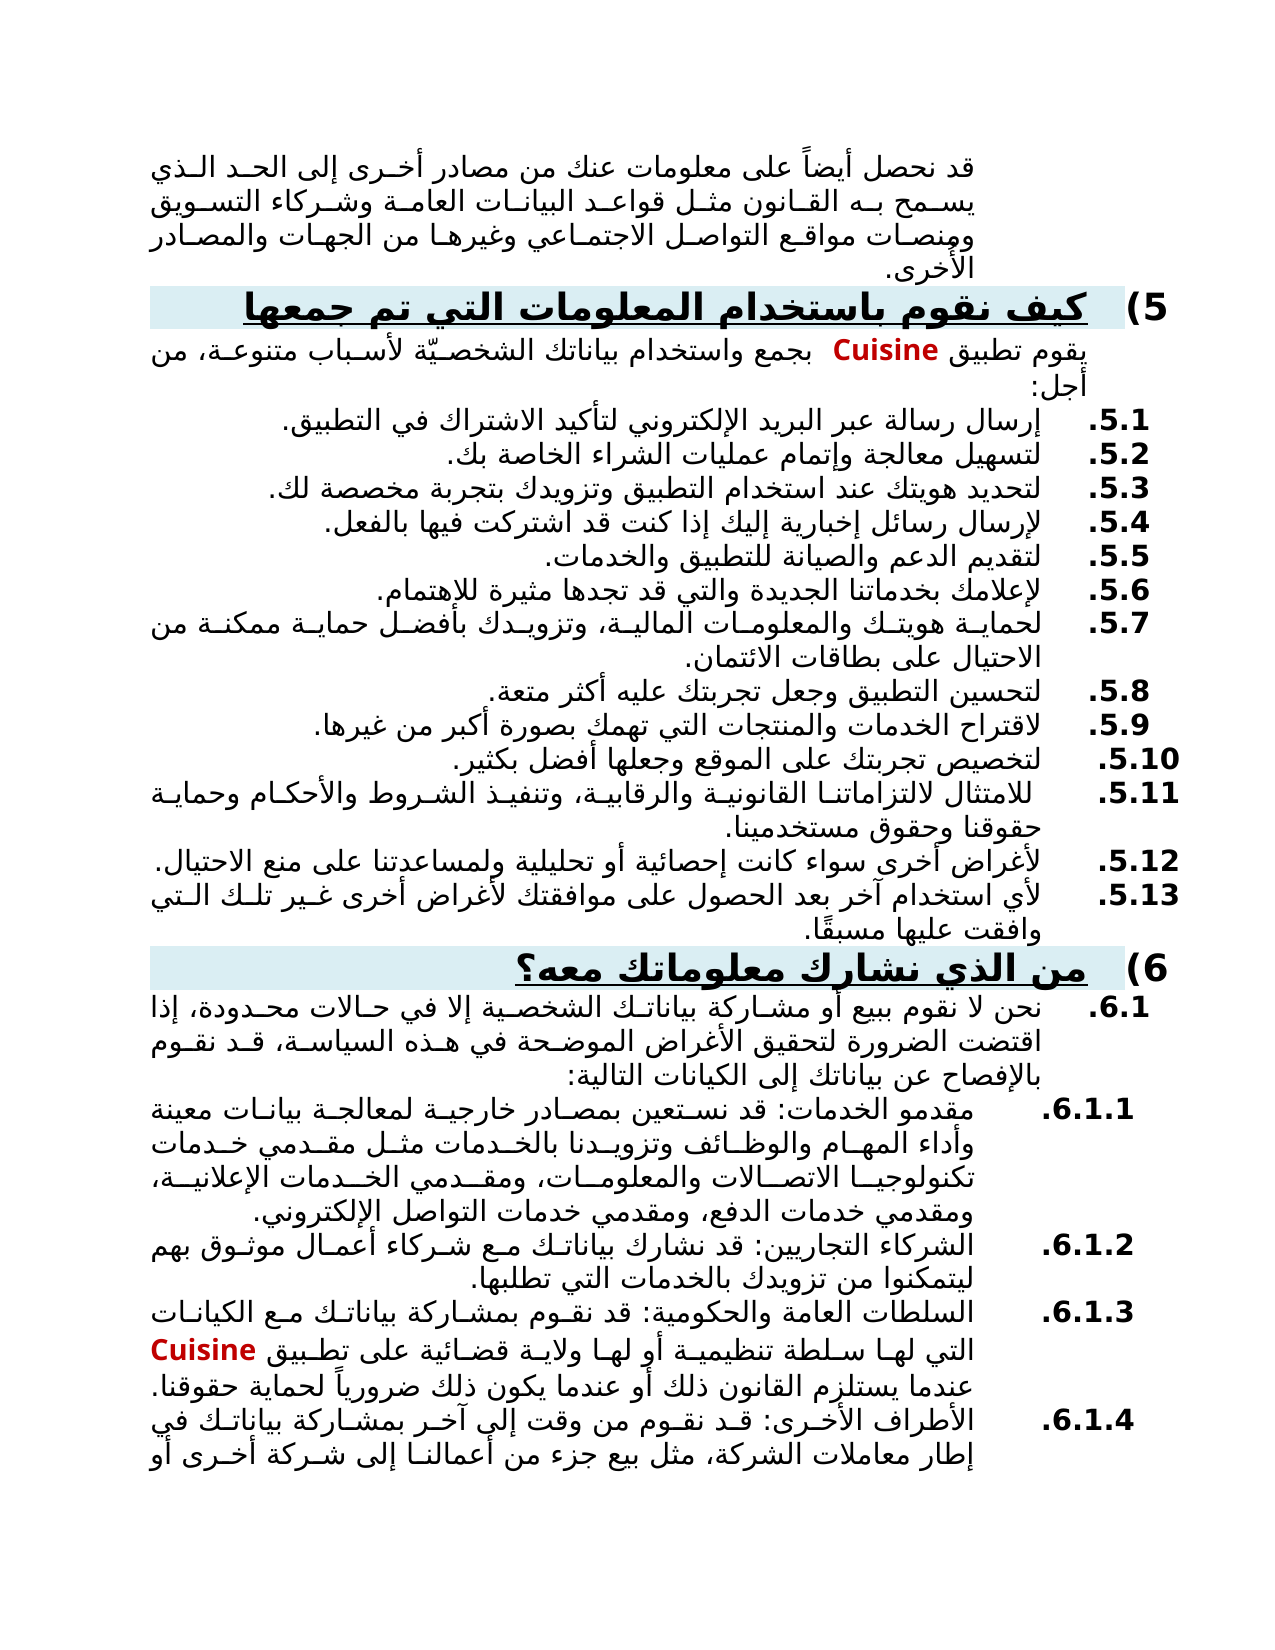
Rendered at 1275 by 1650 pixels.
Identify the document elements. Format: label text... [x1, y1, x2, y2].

list لتحديد هويتك عند استخدام التطبيق وتزويدك بتجربة مخصصة لك. [150, 471, 1087, 505]
list للامتثال لالتزاماتنا القانونية والرقابية، وتنفيذ الشروط والأحكام وحماية حقوقنا وحقوق مستخدمينا. [150, 777, 1097, 844]
list السلطات العامة والحكومية: قد نقوم بمشاركة بياناتك مع الكيانات التي لها سلطة تنظيمية أو لها ولاية قضائية على تطبيق Cuisine عندما يستلزم القانون ذلك أو عندما يكون ذلك ضرورياً لحماية حقوقنا. [150, 1296, 1041, 1403]
list يقوم تطبيق Cuisine بجمع واستخدام بياناتك الشخصيّة لأسباب متنوعة، من أجل: [150, 329, 1087, 403]
list قد نحصل أيضاً على معلومات عنك من مصادر أخرى إلى الحد الذي يسمح به القانون مثل قواعد البيانات العامة وشركاء التسويق ومنصات مواقع التواصل الاجتماعي وغيرها من الجهات والمصادر الأُخرى. [150, 150, 975, 286]
list كيف نقوم باستخدام المعلومات التي تم جمعها [150, 286, 1125, 329]
list لحماية هويتك والمعلومات المالية، وتزويدك بأفضل حماية ممكنة من الاحتيال على بطاقات الائتمان. [150, 607, 1087, 675]
list لتحسين التطبيق وجعل تجربتك عليه أكثر متعة. [150, 675, 1087, 709]
list إرسال رسالة عبر البريد الإلكتروني لتأكيد الاشتراك في التطبيق. [150, 403, 1087, 437]
list لإعلامك بخدماتنا الجديدة والتي قد تجدها مثيرة للاهتمام. [150, 573, 1087, 607]
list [150, 1403, 1041, 1471]
list لإرسال رسائل إخبارية إليك إذا كنت قد اشتركت فيها بالفعل. [150, 505, 1087, 539]
list لأغراض أخرى سواء كانت إحصائية أو تحليلية ولمساعدتنا على منع الاحتيال. [150, 844, 1097, 878]
list لاقتراح الخدمات والمنتجات التي تهمك بصورة أكبر من غيرها. [150, 709, 1087, 743]
list لتقديم الدعم والصيانة للتطبيق والخدمات. [150, 539, 1087, 573]
list مقدمو الخدمات: قد نستعين بمصادر خارجية لمعالجة بيانات معينة وأداء المهام والوظائف وتزويدنا بالخدمات مثل مقدمي خدمات تكنولوجيا الاتصالات والمعلومات، ومقدمي الخدمات الإعلانية، ومقدمي خدمات الدفع، ومقدمي خدمات التواصل الإلكتروني. [150, 1092, 1041, 1228]
list لتخصيص تجربتك على الموقع وجعلها أفضل بكثير. [150, 743, 1097, 777]
list نحن لا نقوم ببيع أو مشاركة بياناتك الشخصية إلا في حالات محدودة، إذا اقتضت الضرورة لتحقيق الأغراض الموضحة في هذه السياسة، قد نقوم بالإفصاح عن بياناتك إلى الكيانات التالية: [150, 990, 1087, 1092]
list لأي استخدام آخر بعد الحصول على موافقتك لأغراض أخرى غير تلك التي وافقت عليها مسبقًا. [150, 878, 1097, 946]
list الشركاء التجاريين: قد نشارك بياناتك مع شركاء أعمال موثوق بهم ليتمكنوا من تزويدك بالخدمات التي تطلبها. [150, 1228, 1041, 1296]
list من الذي نشارك معلوماتك معه؟ [150, 946, 1125, 990]
list لتسهيل معالجة وإتمام عمليات الشراء الخاصة بك. [150, 437, 1087, 471]
